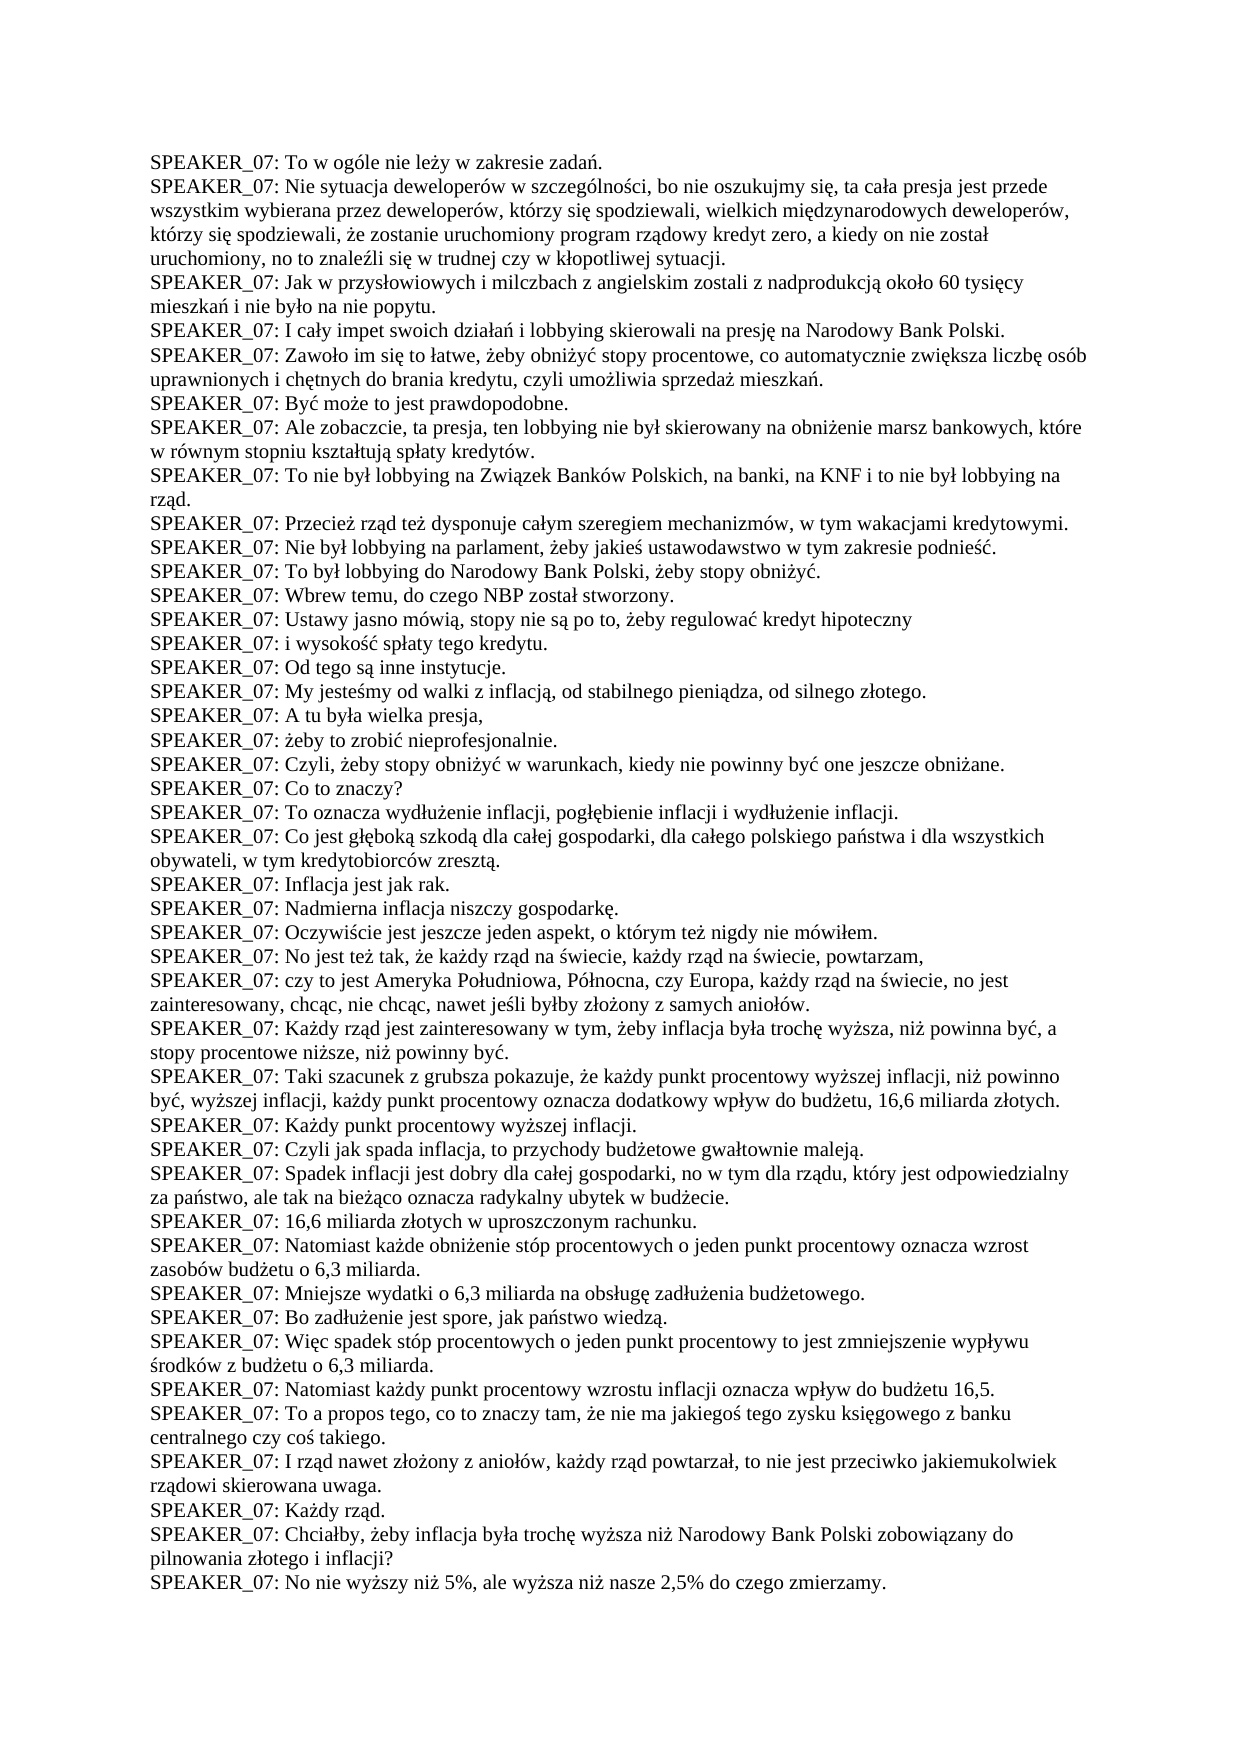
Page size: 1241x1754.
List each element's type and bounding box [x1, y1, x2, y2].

text [150, 150, 1090, 1594]
